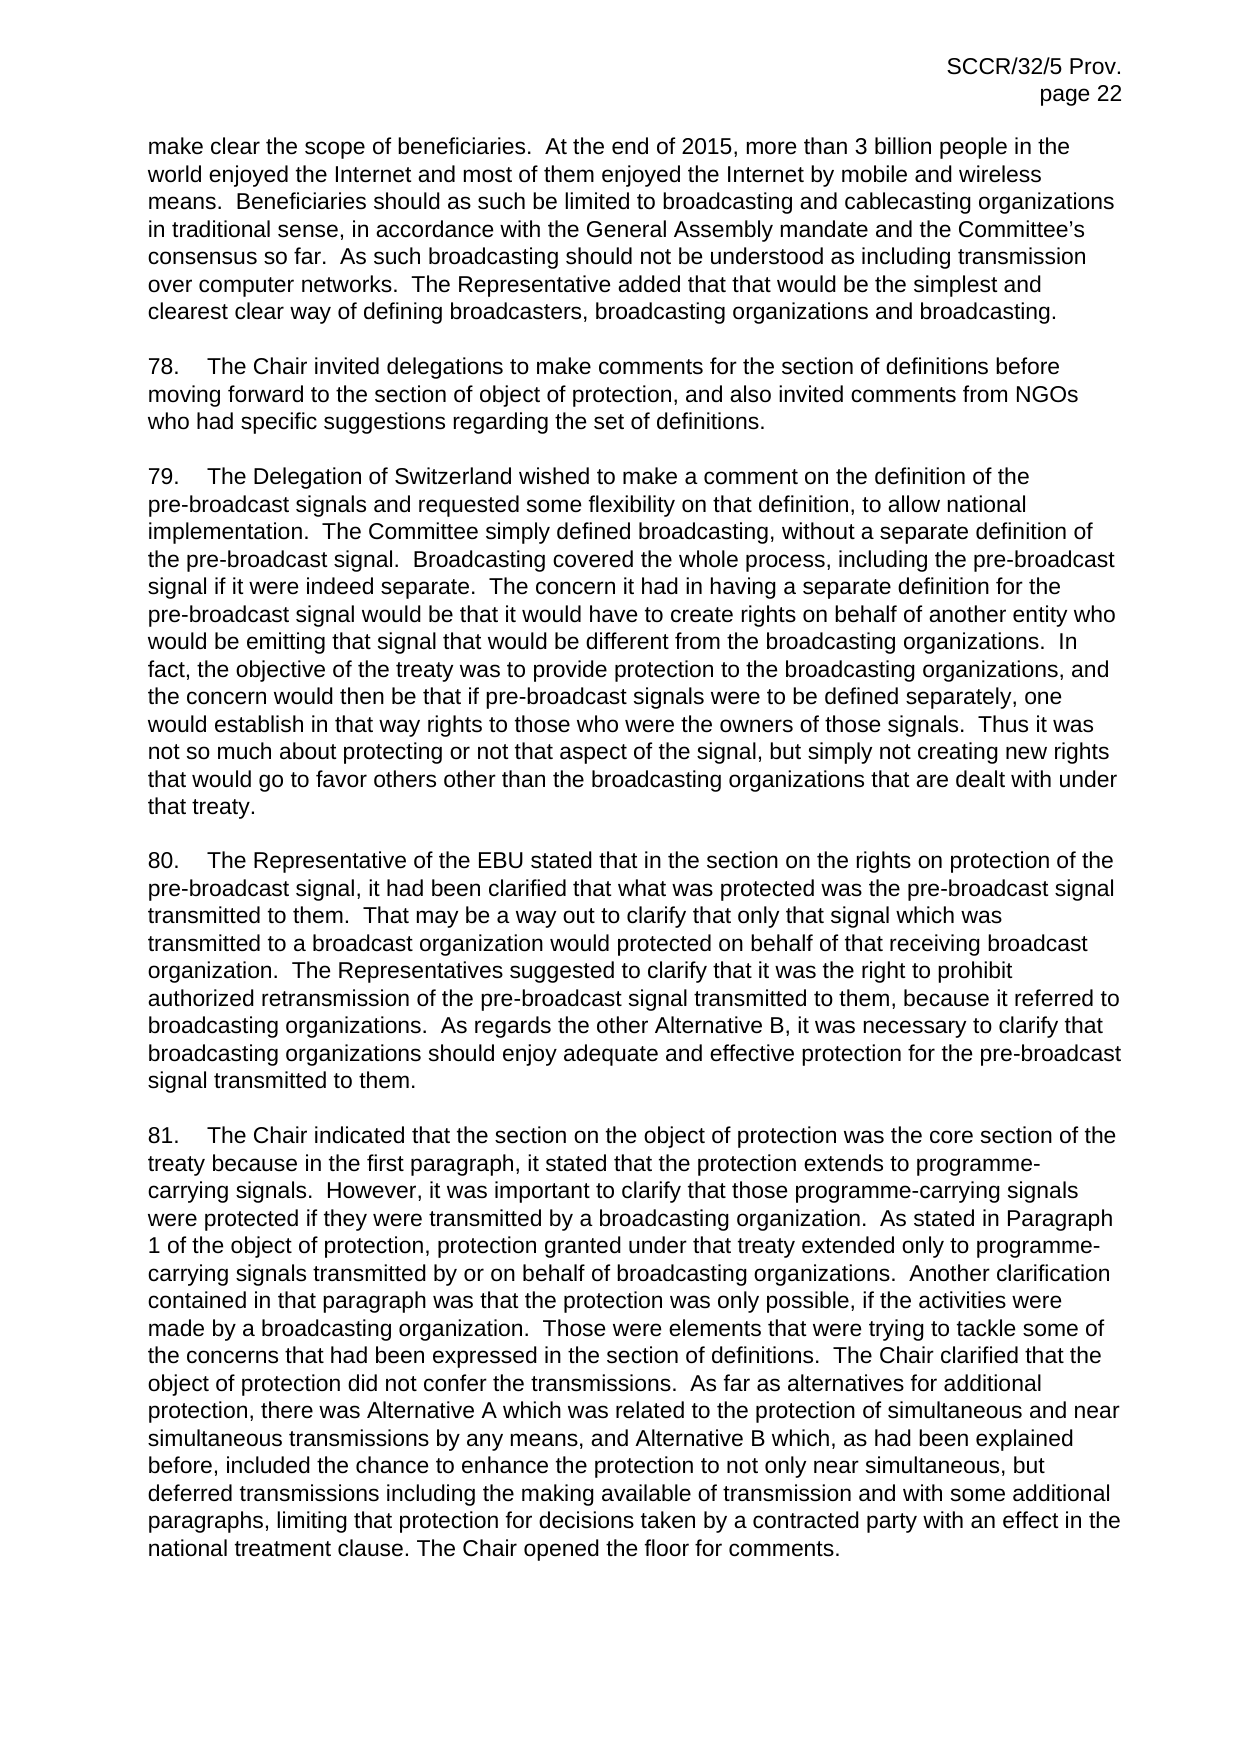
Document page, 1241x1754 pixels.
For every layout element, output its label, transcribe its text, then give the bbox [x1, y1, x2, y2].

list The Delegation of Switzerland wished to make a comment on the definition of the pre-broadcast signals and requested some flexibility on that definition, to allow national implementation. The Committee simply defined broadcasting, without a separate definition of the pre-broadcast signal. Broadcasting covered the whole process, including the pre-broadcast signal if it were indeed separate. The concern it had in having a separate definition for the pre-broadcast signal would be that it would have to create rights on behalf of another entity who would be emitting that signal that would be different from the broadcasting organizations. In fact, the objective of the treaty was to provide protection to the broadcasting organizations, and the concern would then be that if pre-broadcast signals were to be defined separately, one would establish in that way rights to those who were the owners of those signals. Thus it was not so much about protecting or not that aspect of the signal, but simply not creating new rights that would go to favor others other than the broadcasting organizations that are dealt with under that treaty. [148, 462, 1122, 820]
list The Chair indicated that the section on the object of protection was the core section of the treaty because in the first paragraph, it stated that the protection extends to programme-carrying signals. However, it was important to clarify that those programme-carrying signals were protected if they were transmitted by a broadcasting organization. As stated in Paragraph 1 of the object of protection, protection granted under that treaty extended only to programme-carrying signals transmitted by or on behalf of broadcasting organizations. Another clarification contained in that paragraph was that the protection was only possible, if the activities were made by a broadcasting organization. Those were elements that were trying to tackle some of the concerns that had been expressed in the section of definitions. The Chair clarified that the object of protection did not confer the transmissions. As far as alternatives for additional protection, there was Alternative A which was related to the protection of simultaneous and near simultaneous transmissions by any means, and Alternative B which, as had been explained before, included the chance to enhance the protection to not only near simultaneous, but deferred transmissions including the making available of transmission and with some additional paragraphs, limiting that protection for decisions taken by a contracted party with an effect in the national treatment clause. The Chair opened the floor for comments. [148, 1121, 1122, 1561]
list The Representative of the EBU stated that in the section on the rights on protection of the pre-broadcast signal, it had been clarified that what was protected was the pre-broadcast signal transmitted to them. That may be a way out to clarify that only that signal which was transmitted to a broadcast organization would protected on behalf of that receiving broadcast organization. The Representatives suggested to clarify that it was the right to prohibit authorized retransmission of the pre-broadcast signal transmitted to them, because it referred to broadcasting organizations. As regards the other Alternative B, it was necessary to clarify that broadcasting organizations should enjoy adequate and effective protection for the pre-broadcast signal transmitted to them. [148, 846, 1122, 1093]
list The Chair invited delegations to make comments for the section of definitions before moving forward to the section of object of protection, and also invited comments from NGOs who had specific suggestions regarding the set of definitions. [148, 352, 1122, 435]
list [148, 132, 1122, 325]
